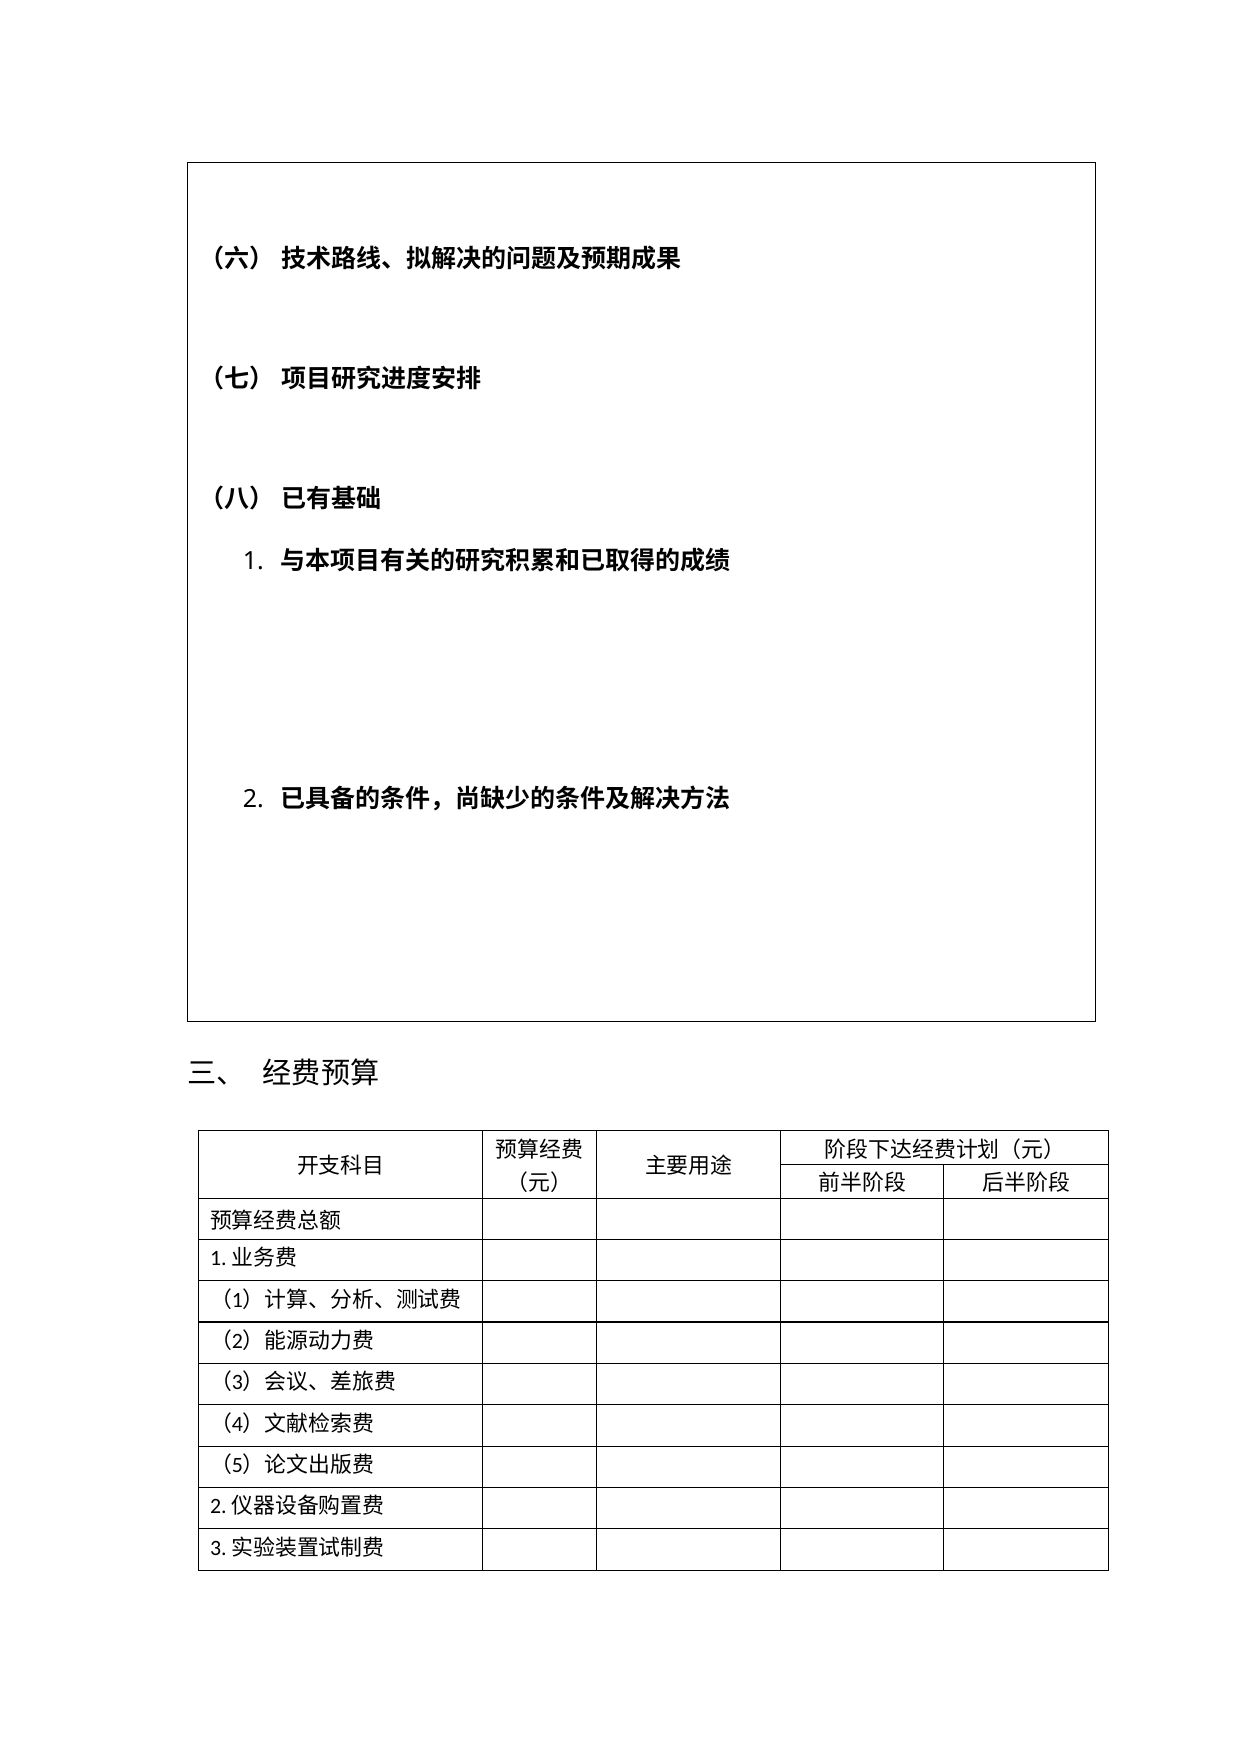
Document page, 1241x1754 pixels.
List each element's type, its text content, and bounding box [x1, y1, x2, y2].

table_cell [781, 1240, 943, 1280]
table_cell [483, 1240, 596, 1280]
table_cell [483, 1281, 596, 1321]
list 经费预算 [187, 1038, 994, 1103]
table_cell （4）文献检索费 [199, 1405, 482, 1446]
table_cell 1. 业务费 [199, 1240, 482, 1280]
table_cell 2. 仪器设备购置费 [199, 1488, 482, 1528]
table_cell [483, 1364, 596, 1404]
table_cell 前半阶段 [781, 1165, 943, 1197]
table_cell （3）会议、差旅费 [199, 1364, 482, 1404]
table_cell [781, 1529, 943, 1569]
table_cell [483, 1488, 596, 1528]
table_cell （2）能源动力费 [199, 1323, 482, 1363]
table_cell [781, 1323, 943, 1363]
table_cell 预算经费总额 [199, 1199, 482, 1239]
table_cell [597, 1447, 780, 1487]
table_cell （1）计算、分析、测试费 [199, 1281, 482, 1321]
table_header 主要用途 [597, 1131, 780, 1197]
table_cell [944, 1240, 1108, 1280]
table_header 开支科目 [199, 1131, 482, 1197]
table_cell [597, 1364, 780, 1404]
table_cell [483, 1529, 596, 1569]
table_cell [483, 1405, 596, 1446]
table_cell [597, 1405, 780, 1446]
table_cell [597, 1323, 780, 1363]
table_cell [781, 1364, 943, 1404]
table_cell [781, 1199, 943, 1239]
table_cell [597, 1240, 780, 1280]
table_cell [944, 1488, 1108, 1528]
table_cell [483, 1199, 596, 1239]
table_cell [483, 1323, 596, 1363]
table_cell [781, 1447, 943, 1487]
table_cell [597, 1488, 780, 1528]
table_cell [944, 1281, 1108, 1321]
table_cell [597, 1281, 780, 1321]
table_cell 后半阶段 [944, 1165, 1108, 1197]
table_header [188, 163, 1095, 1021]
table_cell 3. 实验装置试制费 [199, 1529, 482, 1569]
table_cell [483, 1447, 596, 1487]
table_cell [781, 1488, 943, 1528]
table_cell [944, 1447, 1108, 1487]
table_cell （5）论文出版费 [199, 1447, 482, 1487]
table_cell [781, 1281, 943, 1321]
table_cell [944, 1529, 1108, 1569]
table_cell [944, 1364, 1108, 1404]
table_cell [597, 1199, 780, 1239]
table_cell [597, 1529, 780, 1569]
table_cell [944, 1199, 1108, 1239]
table_header 阶段下达经费计划（元） [781, 1131, 1108, 1164]
table_cell [944, 1323, 1108, 1363]
table_header 预算经费 （元） [483, 1131, 596, 1197]
table_cell [781, 1405, 943, 1446]
table_cell [944, 1405, 1108, 1446]
